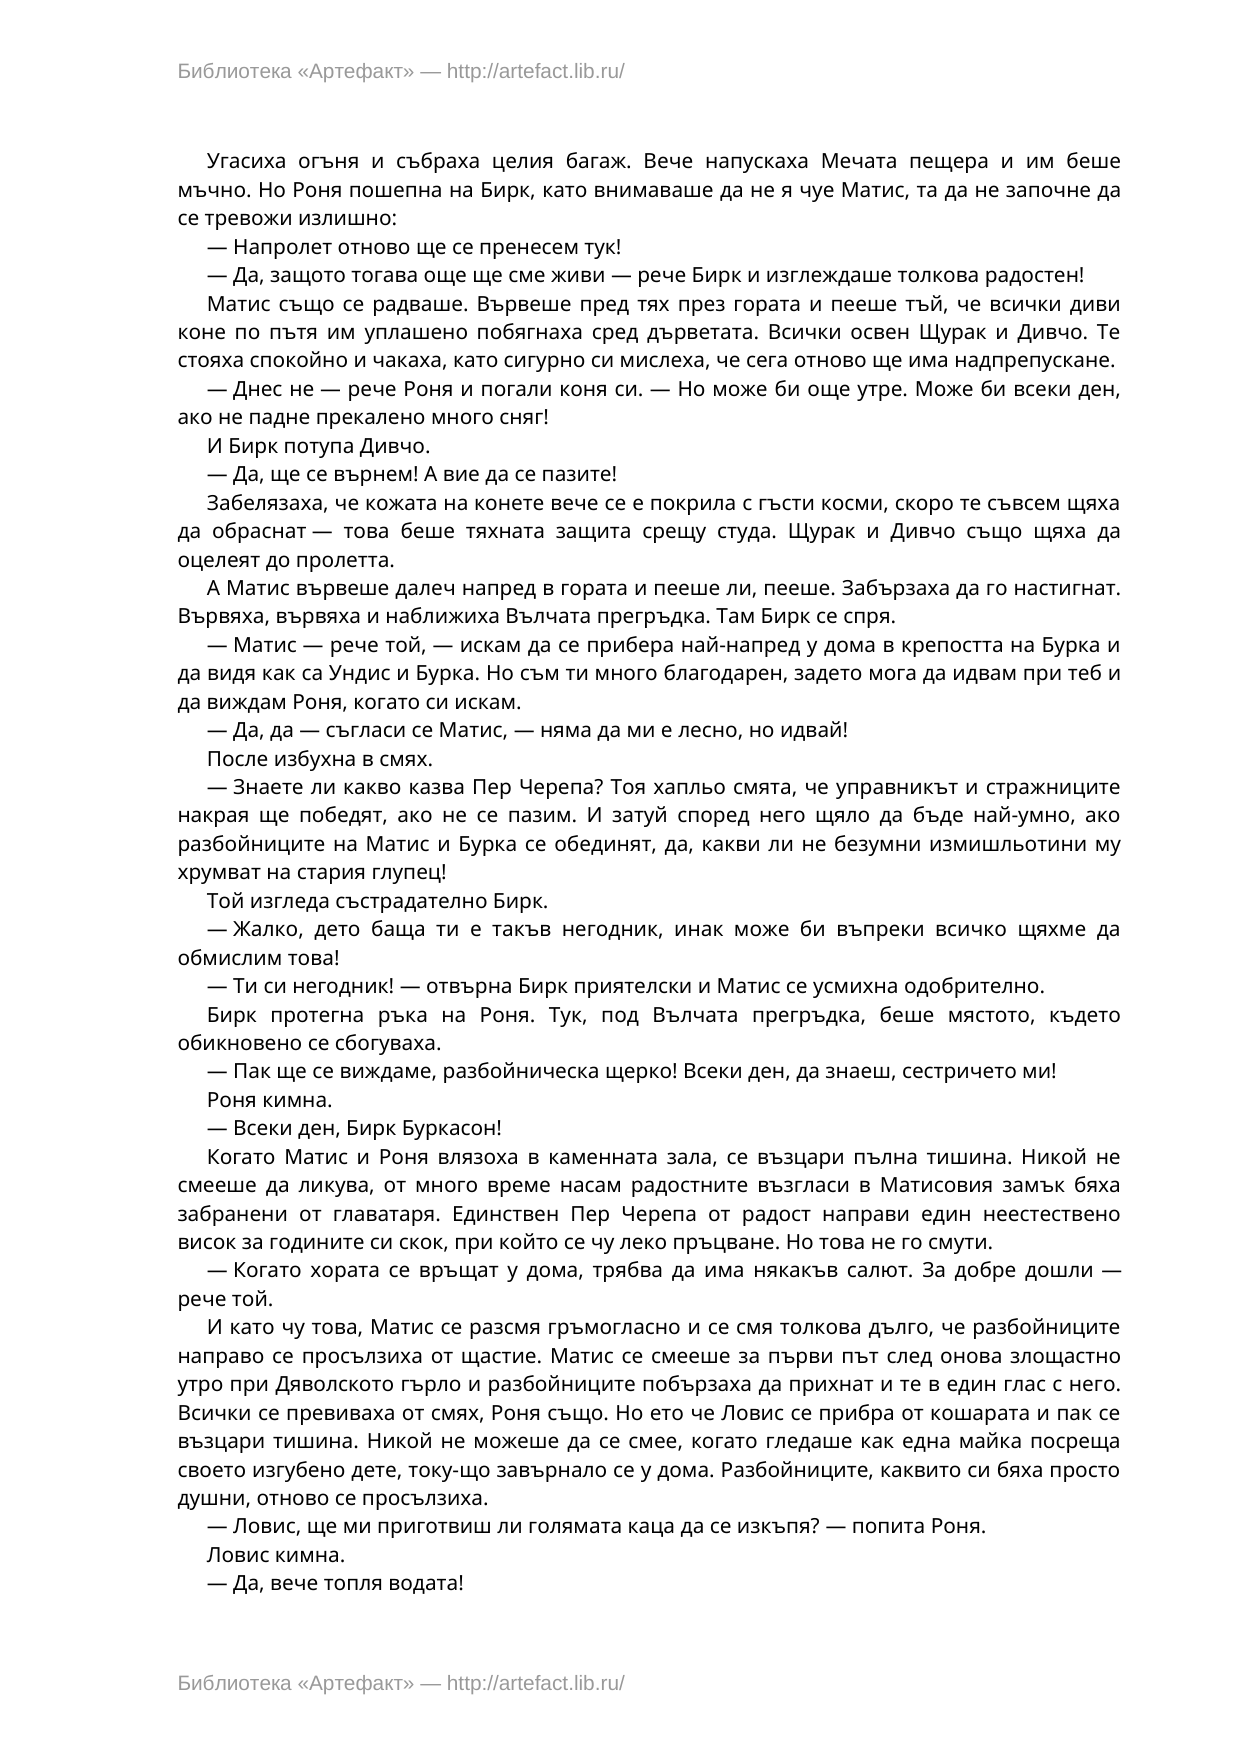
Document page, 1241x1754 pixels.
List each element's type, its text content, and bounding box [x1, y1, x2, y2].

text — Днес не — рече Роня и погали коня си. — Но може би още утре. Може би всеки ден, ако не падне прекалено много сняг! [177, 374, 1122, 431]
text И Бирк потупа Дивчо. [177, 431, 1122, 459]
text — Знаете ли какво казва Пер Черепа? Тоя хапльо смята, че управникът и стражниците накрая ще победят, ако не се пазим. И затуй според него щяло да бъде най-умно, ако разбойниците на Матис и Бурка се обединят, да, какви ли не безумни измишльотини му хрумват на стария глупец! [177, 772, 1122, 886]
text — Да, вече топля водата! [177, 1568, 1122, 1597]
text Матис също се радваше. Вървеше пред тях през гората и пееше тъй, че всички диви коне по пътя им уплашено побягнаха сред дърветата. Всички освен Щурак и Дивчо. Те стояха спокойно и чакаха, като сигурно си мислеха, че сега отново ще има надпрепускане. [177, 289, 1122, 374]
text И като чу това, Матис се разсмя гръмогласно и се смя толкова дълго, че разбойниците направо се просълзиха от щастие. Матис се смееше за първи път след онова злощастно утро при Дяволското гърло и разбойниците побързаха да прихнат и те в един глас с него. Всички се превиваха от смях, Роня също. Но ето че Ловис се прибра от кошарата и пак се възцари тишина. Никой не можеше да се смее, когато гледаше как една майка посреща своето изгубено дете, току-що завърнало се у дома. Разбойниците, каквито си бяха просто душни, отново се просълзиха. [177, 1312, 1122, 1512]
text — Ловис, ще ми приготвиш ли голямата каца да се изкъпя? — попита Роня. [177, 1512, 1122, 1540]
text Той изгледа състрадателно Бирк. [177, 886, 1122, 914]
text — Ти си негодник! — отвърна Бирк приятелски и Матис се усмихна одобрително. [177, 971, 1122, 1000]
text Когато Матис и Роня влязоха в каменната зала, се възцари пълна тишина. Никой не смееше да ликува, от много време насам радостните възгласи в Матисовия замък бяха забранени от главатаря. Единствен Пер Черепа от радост направи един неестествено висок за годините си скок, при който се чу леко пръцване. Но това не го смути. [177, 1142, 1122, 1256]
text — Матис — рече той, — искам да се прибера най-напред у дома в крепостта на Бурка и да видя как са Ундис и Бурка. Но съм ти много благодарен, задето мога да идвам при теб и да виждам Роня, когато си искам. [177, 630, 1122, 715]
text Забелязаха, че кожата на конете вече се е покрила с гъсти косми, скоро те съвсем щяха да обраснат — това беше тяхната защита срещу студа. Щурак и Дивчо също щяха да оцелеят до пролетта. [177, 488, 1122, 573]
text — Да, ще се върнем! А вие да се пазите! [177, 459, 1122, 488]
text — Да, защото тогава още ще сме живи — рече Бирк и изглеждаше толкова радостен! [177, 260, 1122, 289]
text — Напролет отново ще се пренесем тук! [177, 232, 1122, 260]
text — Пак ще се виждаме, разбойническа щерко! Всеки ден, да знаеш, сестричето ми! [177, 1057, 1122, 1085]
text А Матис вървеше далеч напред в гората и пееше ли, пееше. Забързаха да го настигнат. Вървяха, вървяха и наближиха Вълчата прегръдка. Там Бирк се спря. [177, 573, 1122, 630]
text — Жалко, дето баща ти е такъв негодник, инак може би въпреки всичко щяхме да обмислим това! [177, 914, 1122, 971]
text — Всеки ден, Бирк Буркасон! [177, 1113, 1122, 1142]
text — Да, да — съгласи се Матис, — няма да ми е лесно, но идвай! [177, 715, 1122, 744]
text Роня кимна. [177, 1085, 1122, 1113]
text Угасиха огъня и събраха целия багаж. Вече напускаха Мечата пещера и им беше мъчно. Но Роня пошепна на Бирк, като внимаваше да не я чуе Матис, та да не започне да се тревожи излишно: [177, 147, 1122, 232]
text После избухна в смях. [177, 744, 1122, 772]
text — Когато хората се връщат у дома, трябва да има някакъв салют. За добре дошли — рече той. [177, 1256, 1122, 1312]
text Ловис кимна. [177, 1540, 1122, 1568]
text Бирк протегна ръка на Роня. Тук, под Вълчата прегръдка, беше мястото, където обикновено се сбогуваха. [177, 1000, 1122, 1057]
